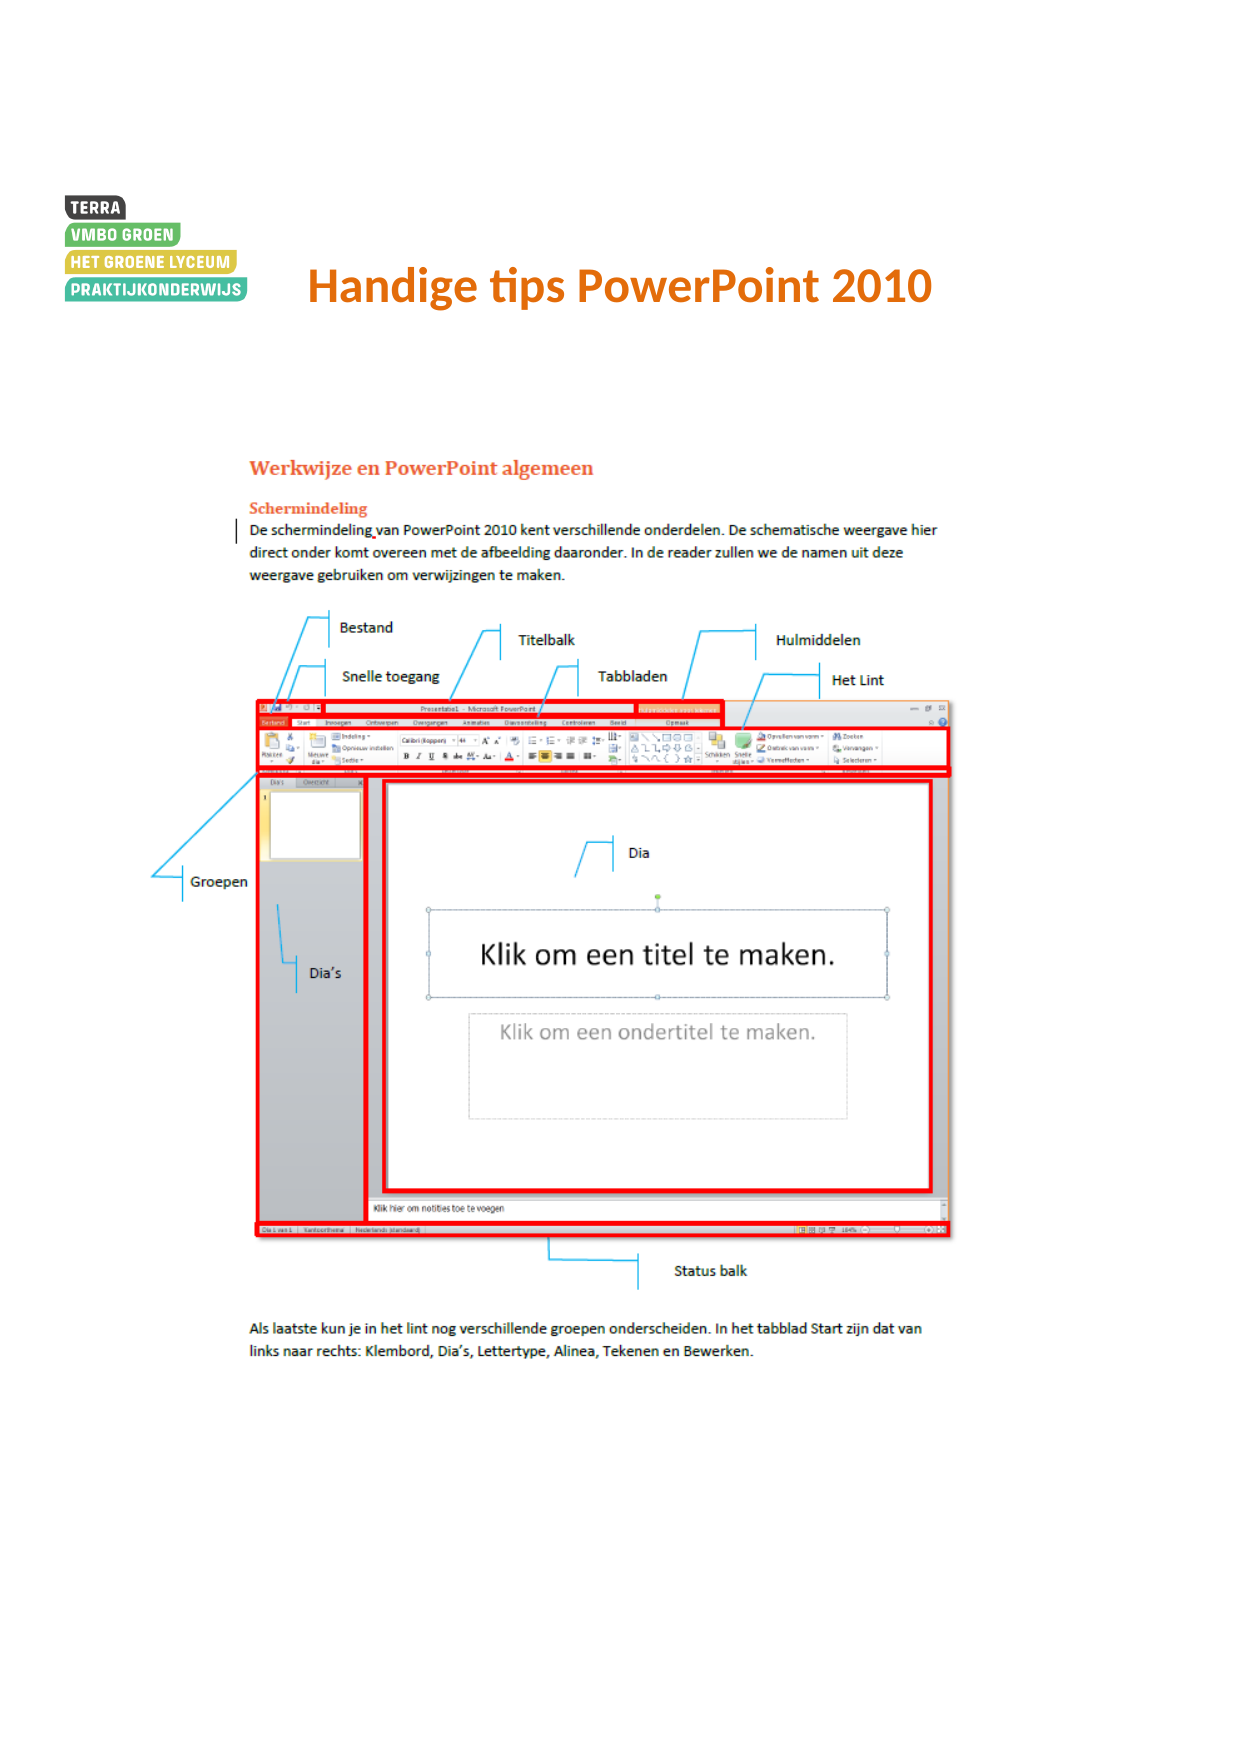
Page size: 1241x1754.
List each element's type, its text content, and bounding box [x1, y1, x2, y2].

picture [147, 450, 1043, 1400]
picture [56, 189, 270, 316]
text Handige tips PowerPoint 2010 [148, 254, 1093, 315]
